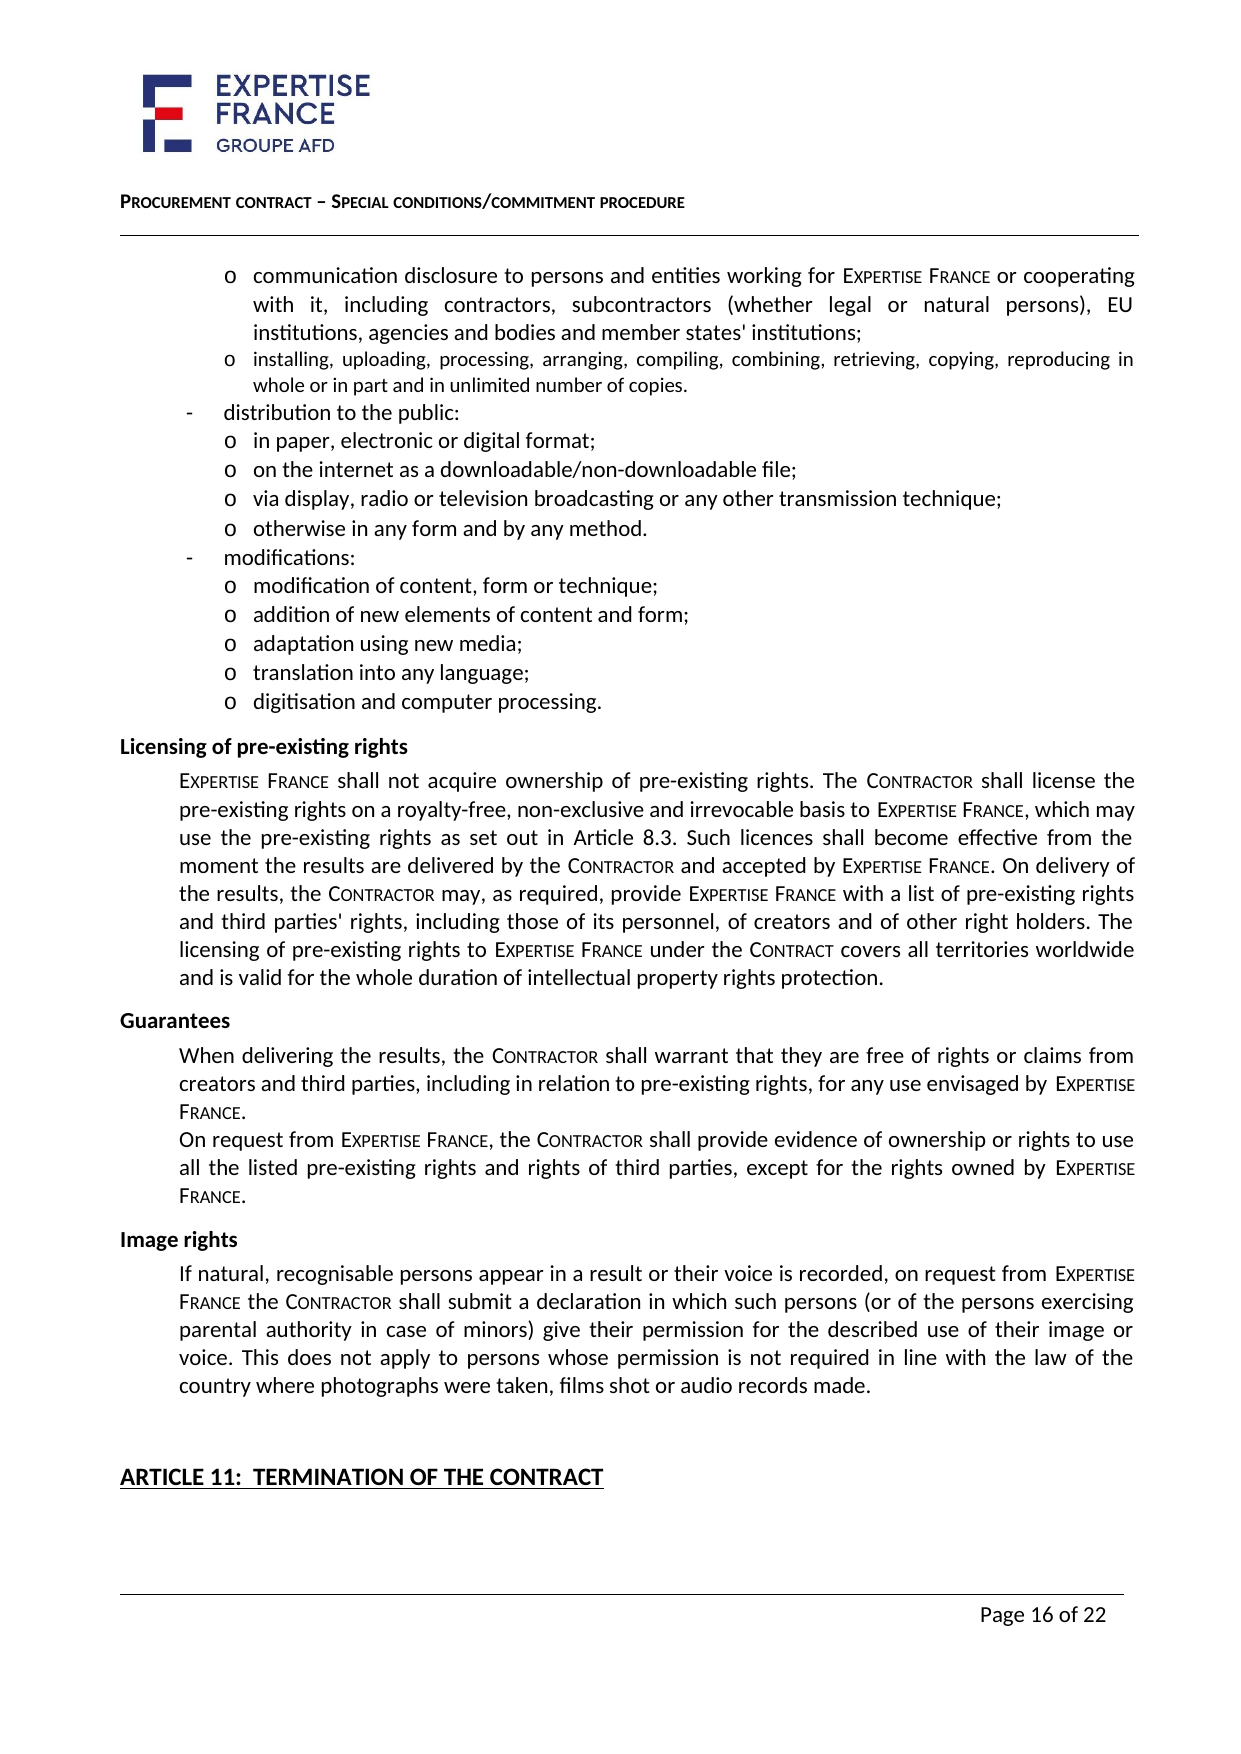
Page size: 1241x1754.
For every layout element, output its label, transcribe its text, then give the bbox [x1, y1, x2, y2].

list modifications: [186, 543, 1135, 571]
list on the internet as a downloadable/non-downloadable file; [223, 455, 1135, 484]
list otherwise in any form and by any method. [223, 514, 1135, 543]
list modification of content, form or technique; [223, 571, 1135, 600]
text Expertise France shall not acquire ownership of pre-existing rights. The Contractor shall license the pre-existing rights on a royalty-free, non-exclusive and irrevocable basis to Expertise France, which may use the pre-existing rights as set out in Article 8.3. Such licences shall become effective from the moment the results are delivered by the Contractor and accepted by Expertise France. On delivery of the results, the Contractor may, as required, provide Expertise France with a list of pre-existing rights and third parties' rights, including those of its personnel, of creators and of other right holders. The licensing of pre-existing rights to Expertise France under the Contract covers all territories worldwide and is valid for the whole duration of intellectual property rights protection. [179, 767, 1135, 991]
list digitisation and computer processing. [223, 687, 1135, 717]
list distribution to the public: [186, 398, 1135, 426]
text On request from Expertise France, the Contractor shall provide evidence of ownership or rights to use all the listed pre-existing rights and rights of third parties, except for the rights owned by Expertise France. [179, 1125, 1135, 1209]
subtitle Licensing of pre-existing rights [120, 729, 1135, 760]
list translation into any language; [223, 658, 1135, 687]
picture [120, 41, 397, 183]
list addition of new elements of content and form; [223, 600, 1135, 629]
text When delivering the results, the Contractor shall warrant that they are free of rights or claims from creators and third parties, including in relation to pre-existing rights, for any use envisaged by Expertise France. [179, 1041, 1135, 1125]
subtitle Guarantees [120, 1003, 1135, 1034]
list in paper, electronic or digital format; [223, 426, 1135, 455]
list Termination of the contract [120, 1462, 1135, 1492]
list via display, radio or television broadcasting or any other transmission technique; [223, 484, 1135, 514]
list installing, uploading, processing, arranging, compiling, combining, retrieving, copying, reproducing in whole or in part and in unlimited number of copies. [223, 346, 1135, 398]
list communication disclosure to persons and entities working for Expertise France or cooperating with it, including contractors, subcontractors (whether legal or natural persons), EU institutions, agencies and bodies and member states' institutions; [223, 261, 1135, 346]
text If natural, recognisable persons appear in a result or their voice is recorded, on request from Expertise France the Contractor shall submit a declaration in which such persons (or of the persons exercising parental authority in case of minors) give their permission for the described use of their image or voice. This does not apply to persons whose permission is not required in line with the law of the country where photographs were taken, films shot or audio records made. [179, 1259, 1135, 1399]
list adaptation using new media; [223, 629, 1135, 658]
subtitle Image rights [120, 1221, 1135, 1253]
